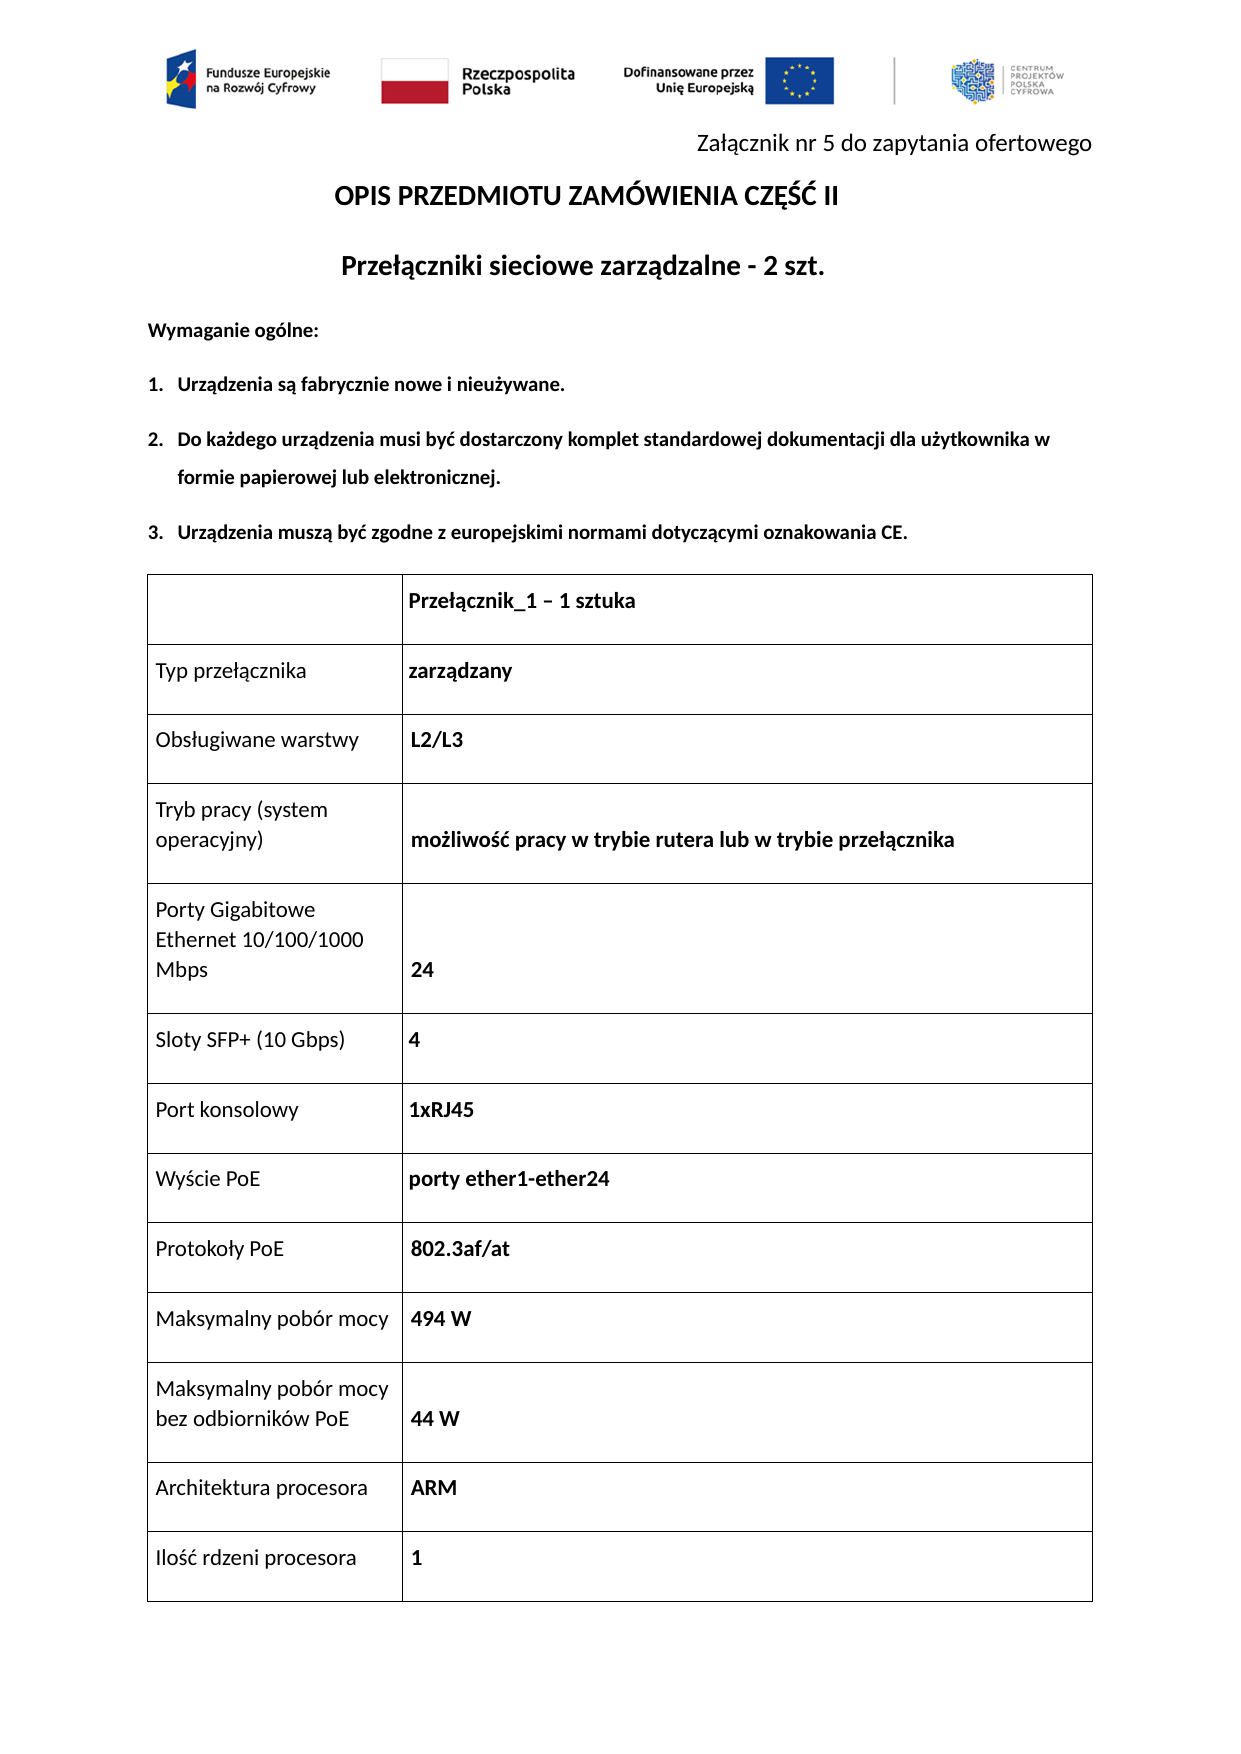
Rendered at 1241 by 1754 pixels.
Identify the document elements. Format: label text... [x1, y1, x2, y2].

table_cell Maksymalny pobór mocy bez odbiorników PoE [148, 1363, 402, 1462]
table_cell 24 [403, 884, 1092, 1013]
table_cell 1 [403, 1532, 1092, 1601]
table_cell Typ przełącznika [148, 645, 402, 713]
table_cell 44 W [403, 1363, 1092, 1462]
table_header Przełącznik_1 – 1 sztuka [403, 575, 1092, 644]
table_cell porty ether1-ether24 [403, 1154, 1092, 1222]
table_cell zarządzany [403, 645, 1092, 713]
table_cell Porty Gigabitowe Ethernet 10/100/1000 Mbps [148, 884, 402, 1013]
text Wymaganie ogólne: [148, 317, 1093, 342]
table_cell 494 W [403, 1293, 1092, 1362]
table_cell L2/L3 [403, 715, 1092, 783]
table_cell 802.3af/at [403, 1223, 1092, 1292]
table_header [148, 575, 402, 644]
table_cell Tryb pracy (system operacyjny) [148, 784, 402, 883]
text 1. Urządzenia są fabrycznie nowe i nieużywane. [148, 372, 1093, 397]
table_cell Ilość rdzeni procesora [148, 1532, 402, 1601]
table_cell Sloty SFP+ (10 Gbps) [148, 1014, 402, 1083]
table_cell Wyście PoE [148, 1154, 402, 1222]
table_cell Obsługiwane warstwy [148, 715, 402, 783]
table_cell Protokoły PoE [148, 1223, 402, 1292]
table_cell Port konsolowy [148, 1084, 402, 1153]
table_cell ARM [403, 1463, 1092, 1531]
table_cell Architektura procesora [148, 1463, 402, 1531]
table_cell 1xRJ45 [403, 1084, 1092, 1153]
text Przełączniki sieciowe zarządzalne - 2 szt. [74, 247, 1093, 282]
text 2. Do każdego urządzenia musi być dostarczony komplet standardowej dokumentacji dla użytkownika w formie papierowej lub elektronicznej. [148, 426, 1093, 490]
table_cell Maksymalny pobór mocy [148, 1293, 402, 1362]
text 3. Urządzenia muszą być zgodne z europejskimi normami dotyczącymi oznakowania CE. [148, 519, 1093, 545]
table_cell 4 [403, 1014, 1092, 1083]
table_cell możliwość pracy w trybie rutera lub w trybie przełącznika [403, 784, 1092, 883]
picture [147, 29, 1093, 128]
text OPIS PRZEDMIOTU ZAMÓWIENIA CZĘŚĆ II [81, 177, 1093, 212]
